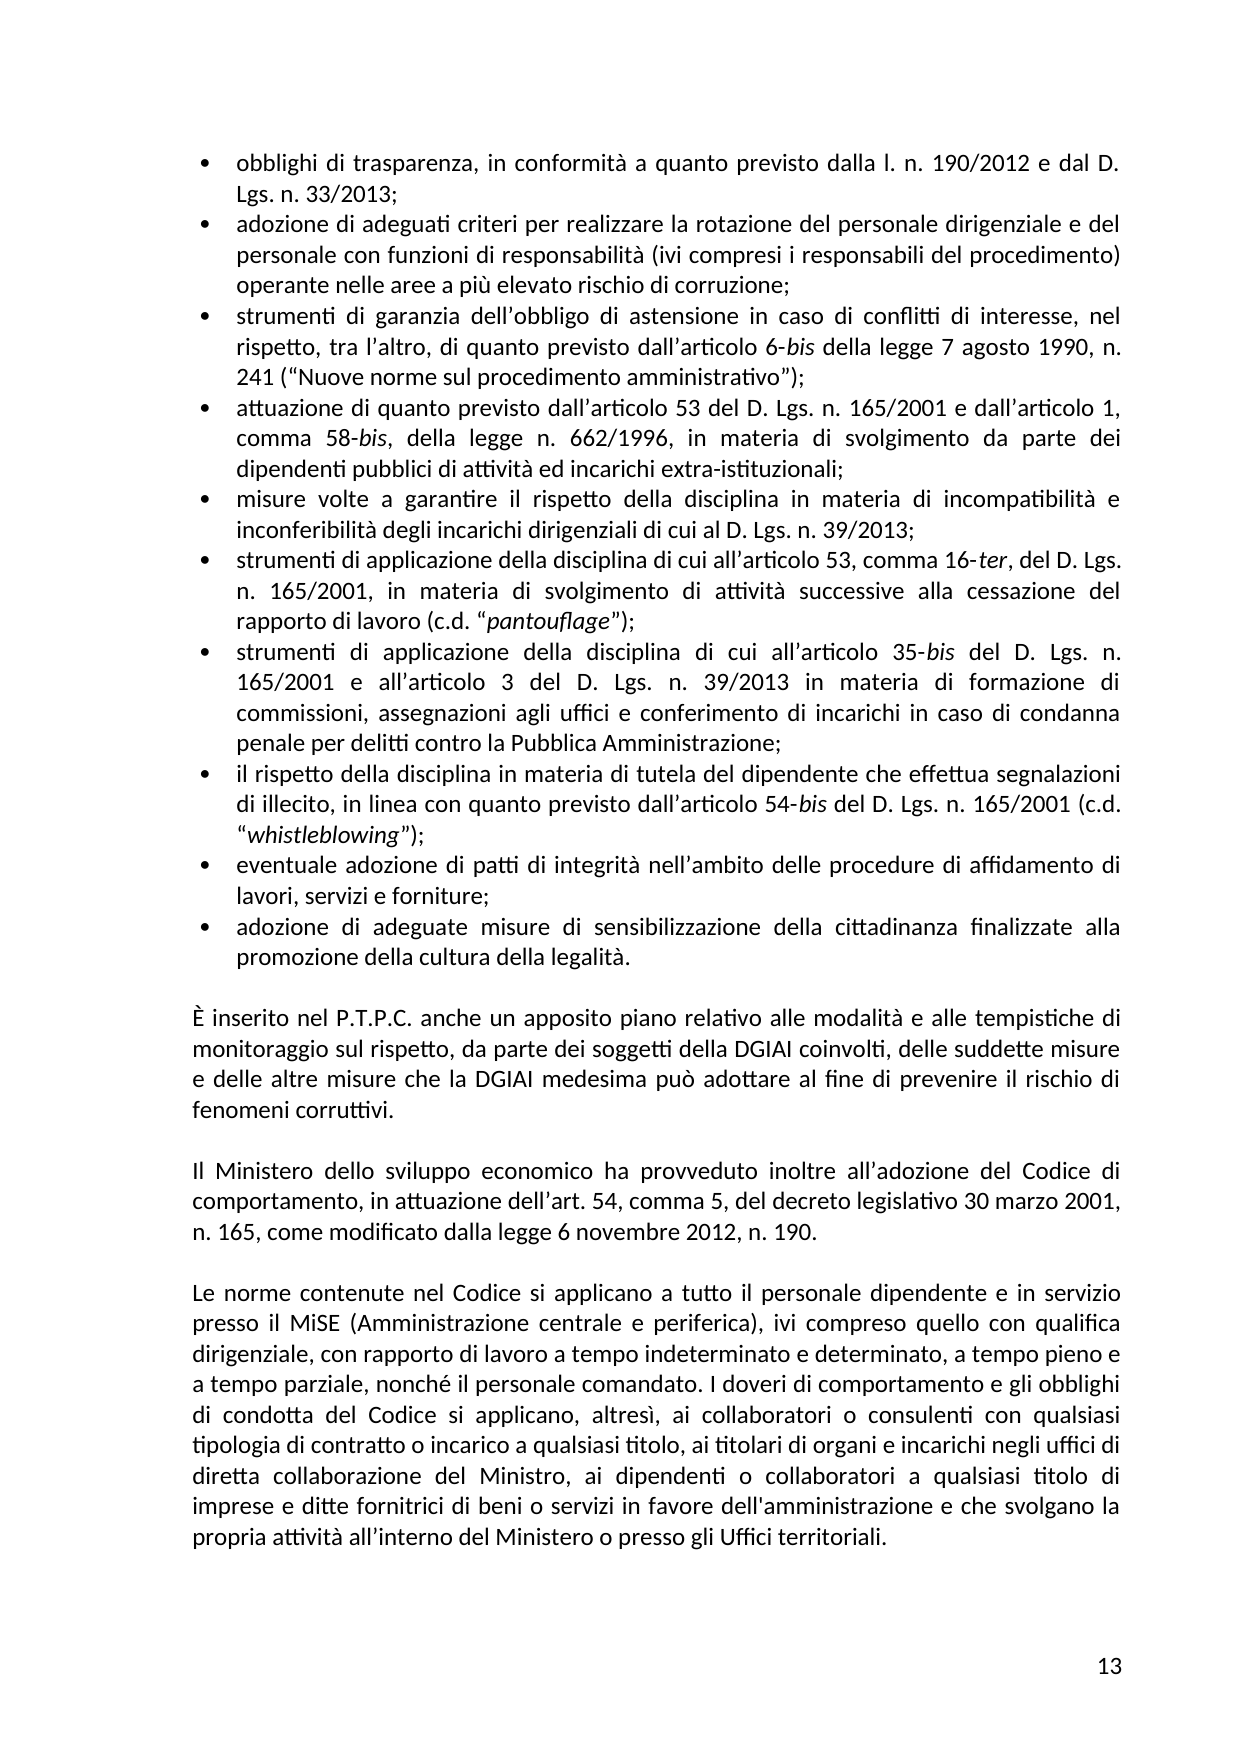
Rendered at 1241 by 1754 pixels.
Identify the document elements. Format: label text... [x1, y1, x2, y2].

list misure volte a garantire il rispetto della disciplina in materia di incompatibilità e inconferibilità degli incarichi dirigenziali di cui al D. Lgs. n. 39/2013; [201, 483, 1122, 544]
list eventuale adozione di patti di integrità nell’ambito delle procedure di affidamento di lavori, servizi e forniture; [201, 849, 1122, 911]
text Il Ministero dello sviluppo economico ha provveduto inoltre all’adozione del Codice di comportamento, in attuazione dell’art. 54, comma 5, del decreto legislativo 30 marzo 2001, n. 165, come modificato dalla legge 6 novembre 2012, n. 190. [192, 1155, 1122, 1246]
list strumenti di applicazione della disciplina di cui all’articolo 35-bis del D. Lgs. n. 165/2001 e all’articolo 3 del D. Lgs. n. 39/2013 in materia di formazione di commissioni, assegnazioni agli uffici e conferimento di incarichi in caso di condanna penale per delitti contro la Pubblica Amministrazione; [201, 636, 1122, 758]
list adozione di adeguate misure di sensibilizzazione della cittadinanza finalizzate alla promozione della cultura della legalità. [201, 911, 1122, 972]
list strumenti di applicazione della disciplina di cui all’articolo 53, comma 16-ter, del D. Lgs. n. 165/2001, in materia di svolgimento di attività successive alla cessazione del rapporto di lavoro (c.d. “pantouflage”); [201, 544, 1122, 636]
list il rispetto della disciplina in materia di tutela del dipendente che effettua segnalazioni di illecito, in linea con quanto previsto dall’articolo 54-bis del D. Lgs. n. 165/2001 (c.d. “whistleblowing”); [201, 758, 1122, 849]
text È inserito nel P.T.P.C. anche un apposito piano relativo alle modalità e alle tempistiche di monitoraggio sul rispetto, da parte dei soggetti della DGIAI coinvolti, delle suddette misure e delle altre misure che la DGIAI medesima può adottare al fine di prevenire il rischio di fenomeni corruttivi. [192, 1002, 1122, 1124]
text Le norme contenute nel Codice si applicano a tutto il personale dipendente e in servizio presso il MiSE (Amministrazione centrale e periferica), ivi compreso quello con qualifica dirigenziale, con rapporto di lavoro a tempo indeterminato e determinato, a tempo pieno e a tempo parziale, nonché il personale comandato. I doveri di comportamento e gli obblighi di condotta del Codice si applicano, altresì, ai collaboratori o consulenti con qualsiasi tipologia di contratto o incarico a qualsiasi titolo, ai titolari di organi e incarichi negli uffici di diretta collaborazione del Ministro, ai dipendenti o collaboratori a qualsiasi titolo di imprese e ditte fornitrici di beni o servizi in favore dell'amministrazione e che svolgano la propria attività all’interno del Ministero o presso gli Uffici territoriali. [192, 1277, 1122, 1552]
list attuazione di quanto previsto dall’articolo 53 del D. Lgs. n. 165/2001 e dall’articolo 1, comma 58-bis, della legge n. 662/1996, in materia di svolgimento da parte dei dipendenti pubblici di attività ed incarichi extra-istituzionali; [201, 392, 1122, 483]
list obblighi di trasparenza, in conformità a quanto previsto dalla l. n. 190/2012 e dal D. Lgs. n. 33/2013; [201, 148, 1122, 209]
list adozione di adeguati criteri per realizzare la rotazione del personale dirigenziale e del personale con funzioni di responsabilità (ivi compresi i responsabili del procedimento) operante nelle aree a più elevato rischio di corruzione; [201, 209, 1122, 300]
list strumenti di garanzia dell’obbligo di astensione in caso di conflitti di interesse, nel rispetto, tra l’altro, di quanto previsto dall’articolo 6-bis della legge 7 agosto 1990, n. 241 (“Nuove norme sul procedimento amministrativo”); [201, 300, 1122, 392]
